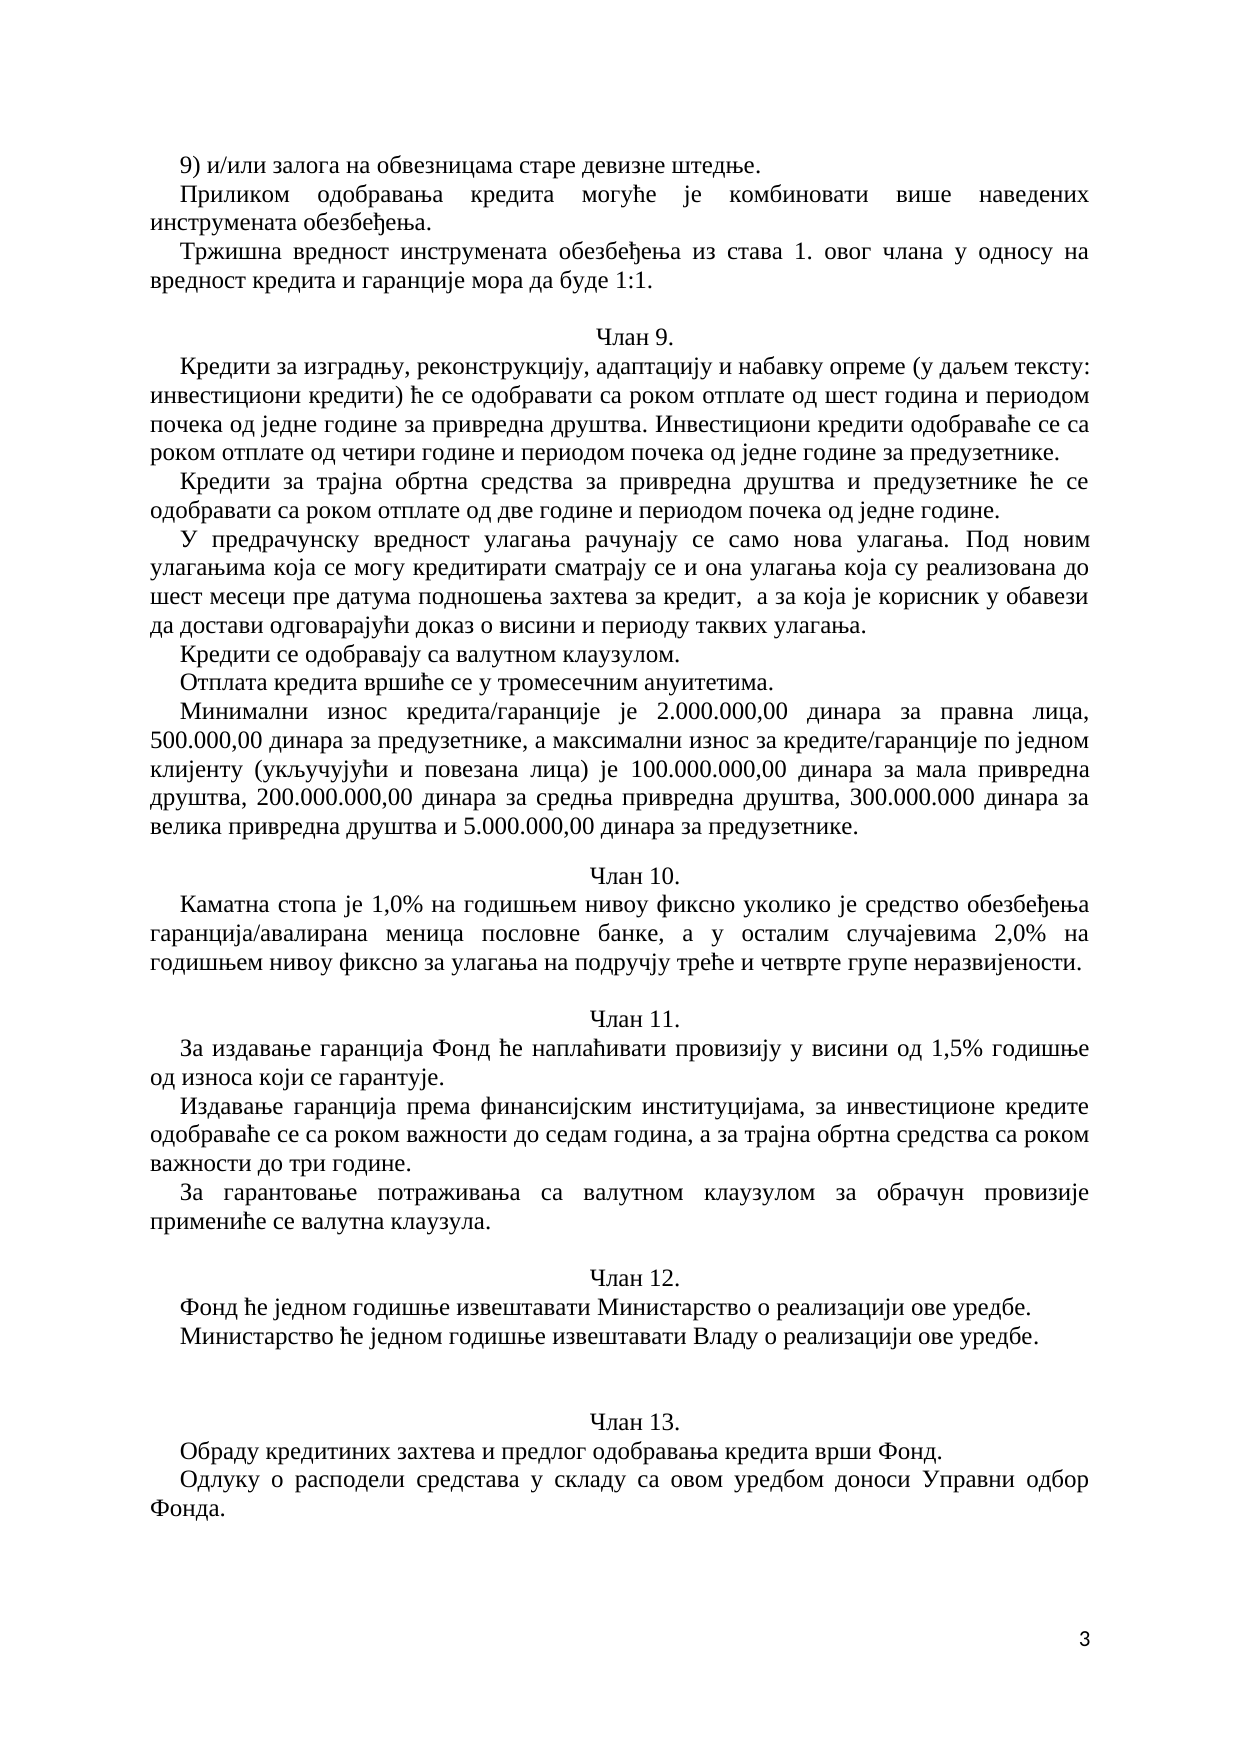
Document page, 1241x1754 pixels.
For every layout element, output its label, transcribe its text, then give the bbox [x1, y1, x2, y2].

text Кредити за изградњу, реконструкцију, адаптацију и набавку опреме (у даљем тексту: инвестициони кредити) ће се одобравати са роком отплате од шест година и периодом почека од једне године за привредна друштва. Инвестициони кредити одобраваће се са роком отплате од четири године и периодом почека од једне године за предузетнике. [150, 351, 1090, 466]
text За гарантовање потраживања са валутном клаузулом за обрачун провизије примениће се валутна клаузула. [150, 1177, 1090, 1234]
text У предрачунску вредност улагања рачунају се само нова улагања. Под новим улагањима која се могу кредитирати сматрају се и она улагања која су реализована до шест месеци пре датума подношења захтева за кредит, а за која је корисник у обавези да достави одговарајући доказ о висини и периоду таквих улагања. [150, 524, 1090, 639]
text Члан 12. [150, 1263, 1090, 1292]
text Члан 13. [150, 1407, 1090, 1436]
text Члан 9. [150, 322, 1090, 351]
text Кредити за трајна обртна средства за привредна друштва и предузетнике ће се одобравати са роком отплате од две године и периодом почека од једне године. [150, 466, 1090, 524]
text Одлуку о расподели средстава у складу са овом уредбом доноси Управни одбор Фонда. [150, 1464, 1090, 1522]
text Обраду кредитиних захтева и предлог одобравања кредита врши Фонд. [150, 1436, 1090, 1464]
text За издавање гаранција Фонд ће наплаћивати провизију у висини од 1,5% годишње од износа који се гарантује. [150, 1033, 1090, 1091]
text Приликом одобравања кредита могуће је комбиновати више наведених инструмената обезбеђења. [150, 179, 1090, 236]
text Министарство ће једном годишње извештавати Владу о реализацији ове уредбе. [150, 1321, 1090, 1349]
text Тржишна вредност инструмената обезбеђења из става 1. овог члана у односу на вредност кредита и гаранције мора да буде 1:1. [150, 236, 1090, 294]
text Издавање гаранција према финансијским институцијама, за инвестиционе кредите одобраваће се са роком важности до седам година, а за трајна обртна средства са роком важности до три године. [150, 1091, 1090, 1177]
text Минимални износ кредита/гаранције је 2.000.000,00 динара за правна лица, 500.000,00 динара за предузетнике, а максимални износ за кредите/гаранције по једном клијенту (укључујући и повезана лица) је 100.000.000,00 динара за мала привредна друштва, 200.000.000,00 динара за средња привредна друштва, 300.000.000 динара за велика привредна друштва и 5.000.000,00 динара за предузетнике. [150, 696, 1090, 840]
text Кредити се одобравају са валутном клаузулом. [150, 639, 1090, 667]
text Члан 10. [150, 861, 1090, 889]
text Члан 11. [150, 1004, 1090, 1033]
text Отплата кредита вршиће се у тромесечним ануитетима. [150, 667, 1090, 696]
text 9) и/или залога на обвезницама старе девизне штедње. [150, 150, 1090, 179]
text Каматна стопа је 1,0% на годишњем нивоу фиксно уколико је средство обезбеђења гаранција/авалирана меница пословне банке, а у осталим случајевима 2,0% на годишњем нивоу фиксно за улагања на подручју треће и четврте групе неразвијености. [150, 889, 1090, 976]
text Фонд ће једном годишње извештавати Министарство о реализацији ове уредбе. [150, 1292, 1090, 1321]
